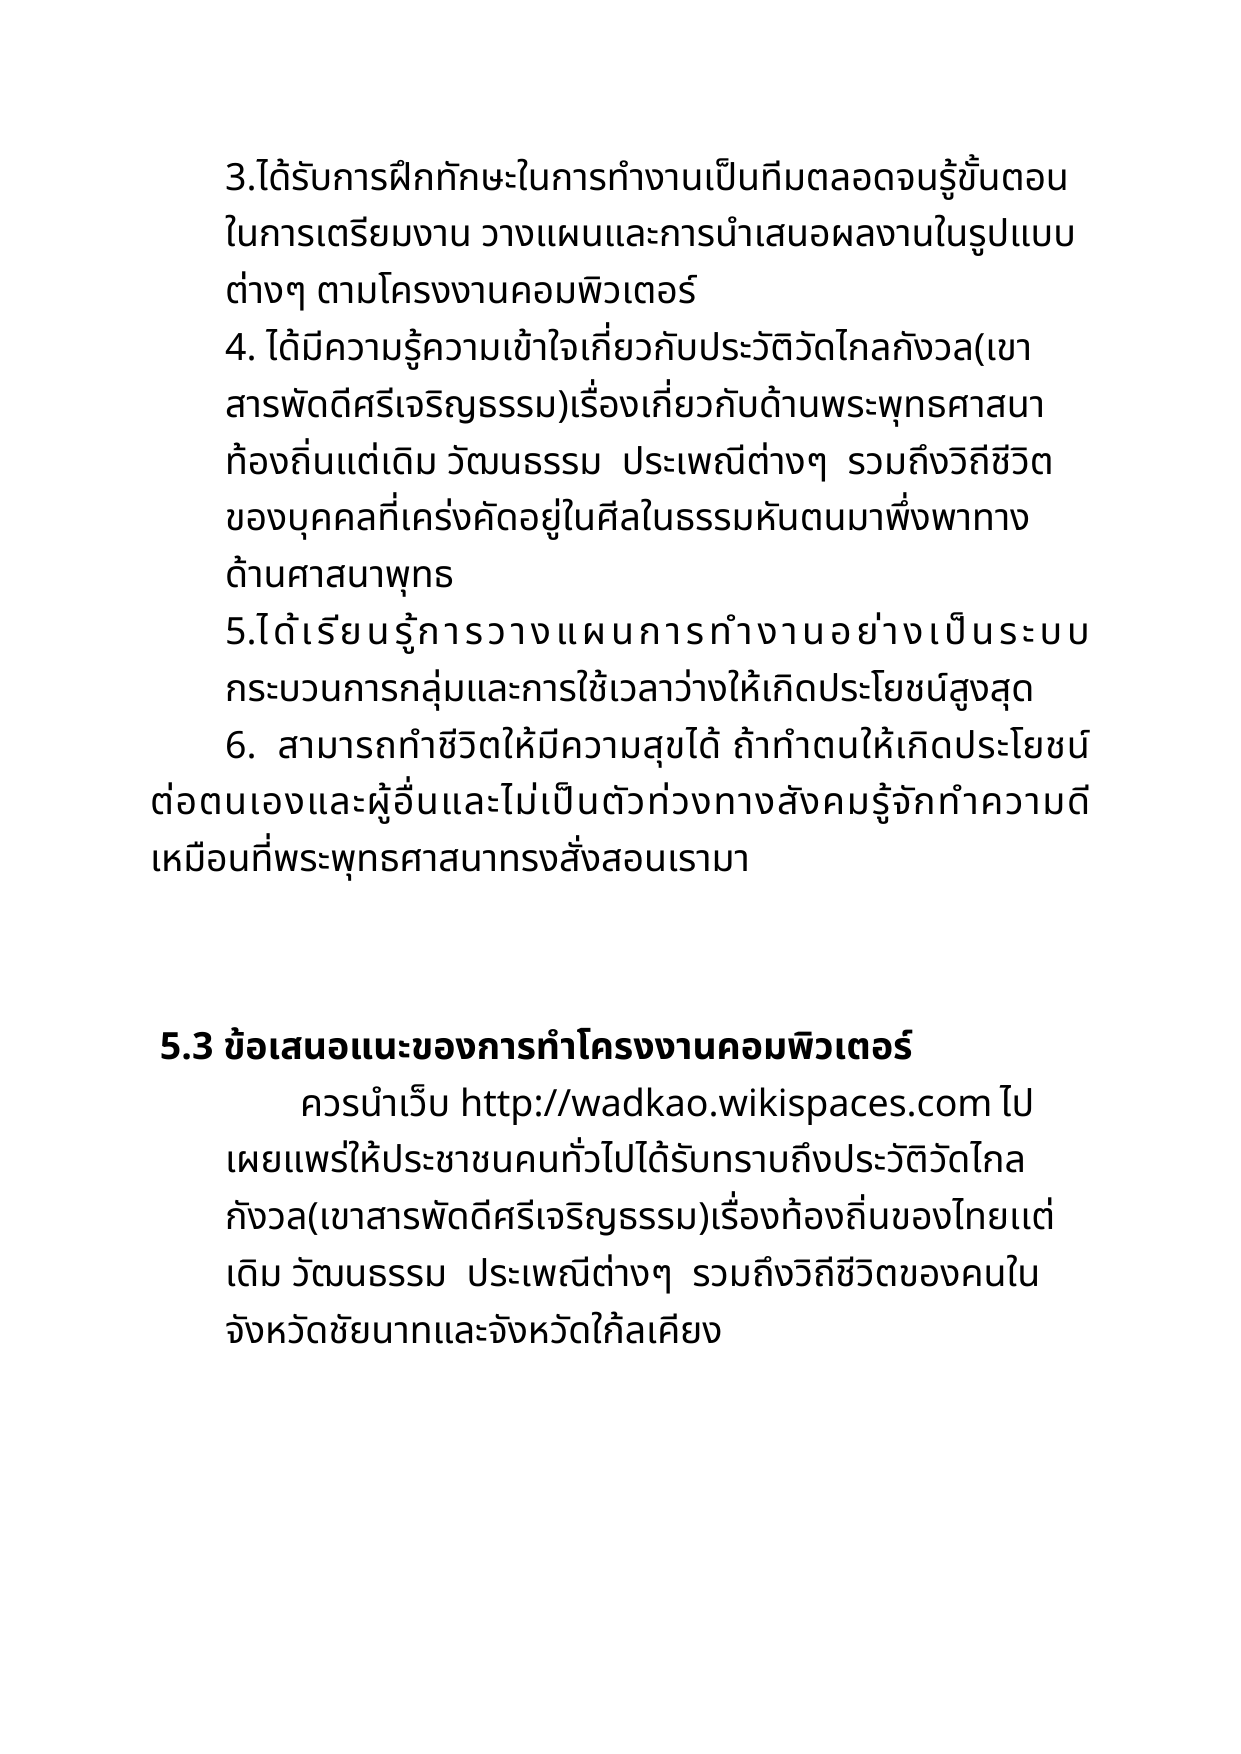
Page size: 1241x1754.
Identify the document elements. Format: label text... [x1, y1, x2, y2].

text ควรนำเว็บ http://wadkao.wikispaces.comไปเผยแพร่ให้ประชาชนคนทั่วไปได้รับทราบถึงประวัติวัดไกลกังวล(เขาสารพัดดีศรีเจริญธรรม)เรื่องท้องถิ่นของไทยเเต่เดิม วัฒนธรรม ประเพณีต่างๆ รวมถึงวิถีชีวิตของคนในจังหวัดชัยนาทและจังหวัดใก้ลเคียง [225, 1076, 1090, 1360]
text 3.ได้รับการฝึกทักษะในการทำงานเป็นทีมตลอดจนรู้ขั้นตอนในการเตรียมงาน วางแผนและการนำเสนอผลงานในรูปแบบต่างๆ ตามโครงงานคอมพิวเตอร์ [225, 150, 1090, 320]
text 5.3 ข้อเสนอแนะของการทำโครงงานคอมพิวเตอร์ [150, 1019, 1090, 1076]
text 6. สามารถทำชีวิตให้มีความสุขได้ ถ้าทำตนให้เกิดประโยชน์ต่อตนเองและผู้อื่นและไม่เป็นตัวท่วงทางสังคมรู้จักทำความดีเหมือนที่พระพุทธศาสนาทรงสั่งสอนเรามา [150, 718, 1090, 888]
text 4. ได้มีความรู้ความเข้าใจเกี่ยวกับประวัติวัดไกลกังวล(เขาสารพัดดีศรีเจริญธรรม)เรื่องเกี่ยวกับด้านพระพุทธศาสนาท้องถิ่นแต่เดิม วัฒนธรรม ประเพณีต่างๆ รวมถึงวิถีชีวิตของบุคคลที่เคร่งคัดอยู่ในศีลในธรรมหันตนมาพึ่งพาทางด้านศาสนาพุทธ [225, 320, 1090, 604]
text 5.ได้เรียนรู้การวางแผนการทำงานอย่างเป็นระบบ กระบวนการกลุ่มและการใช้เวลาว่างให้เกิดประโยชน์สูงสุด [225, 604, 1090, 718]
